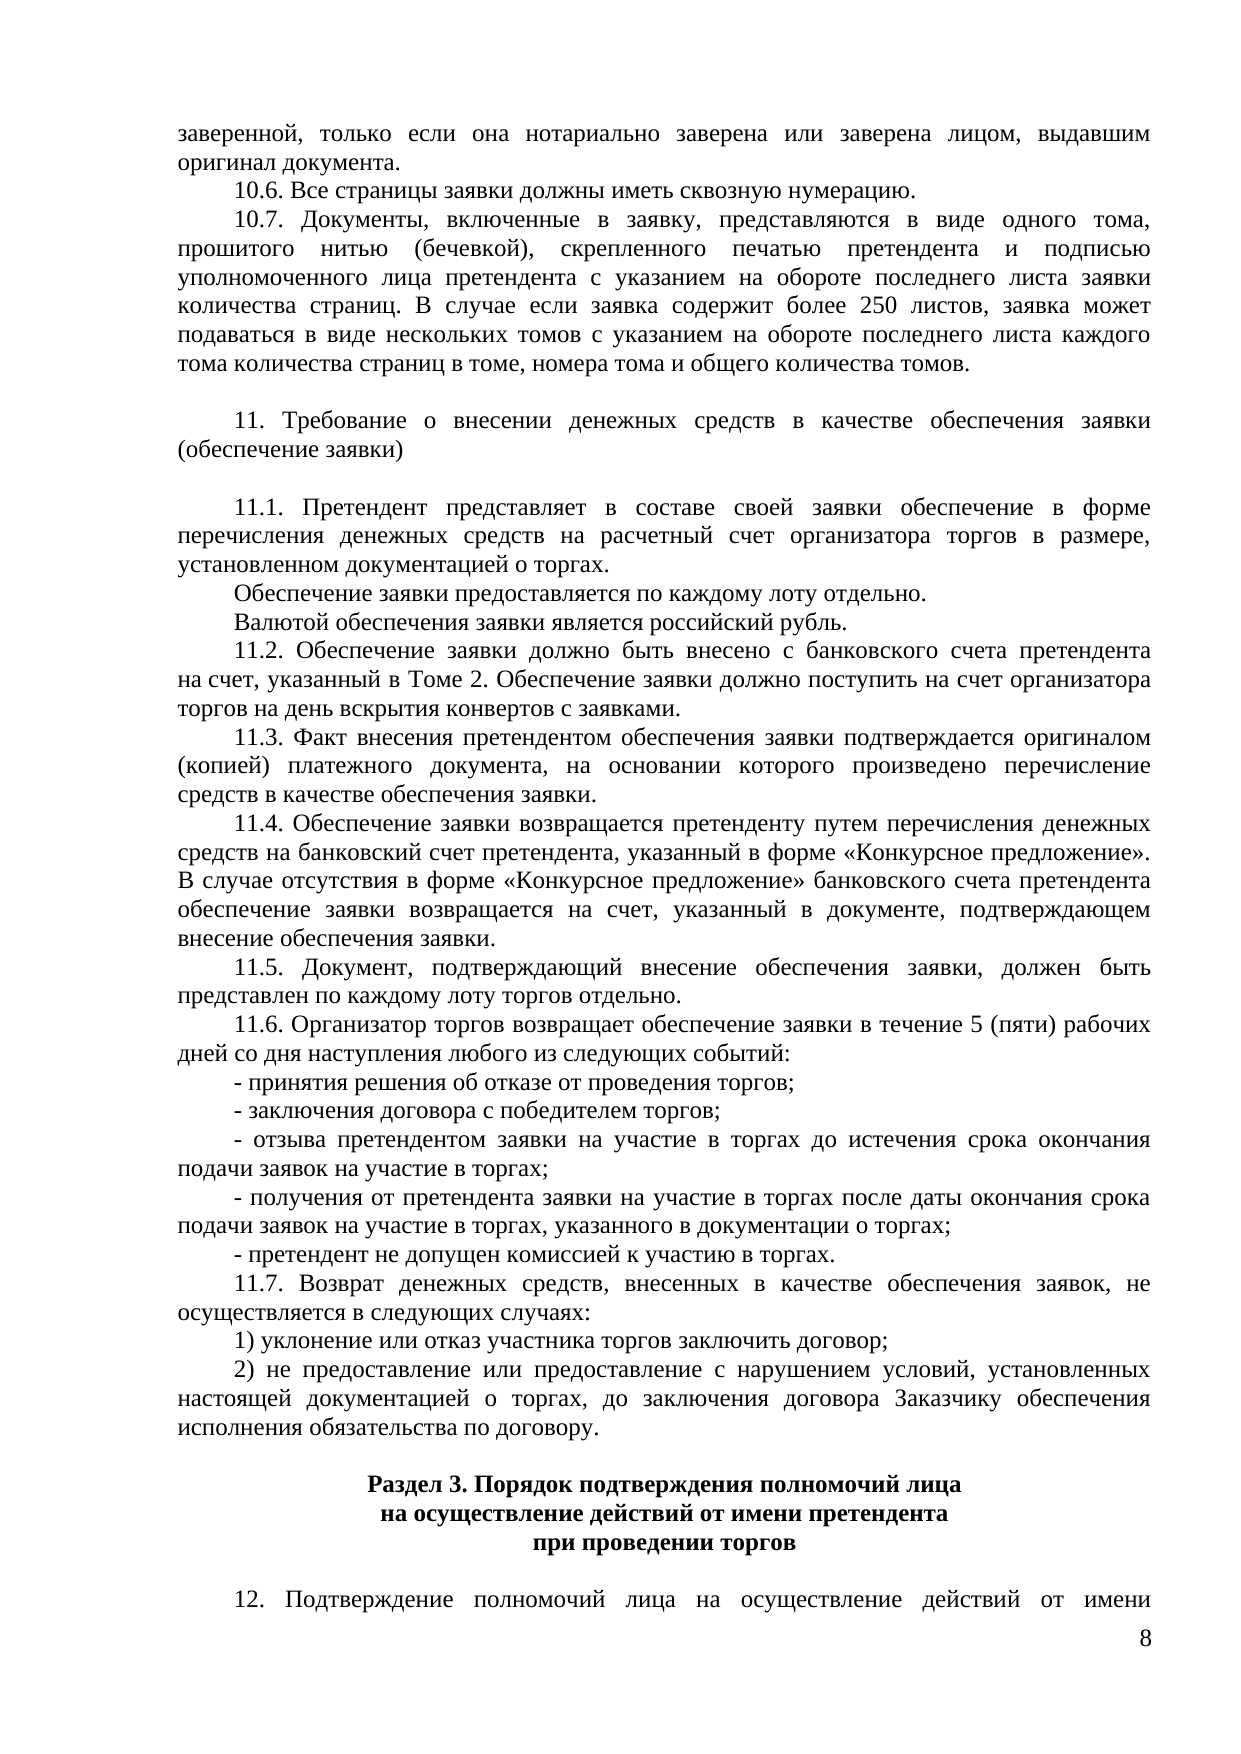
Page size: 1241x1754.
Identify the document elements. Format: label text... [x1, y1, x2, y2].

text - заключения договора с победителем торгов; [177, 1096, 1152, 1124]
text 11. Требование о внесении денежных средств в качестве обеспечения заявки (обеспечение заявки) [177, 406, 1152, 463]
text при проведении торгов [177, 1527, 1152, 1556]
text Валютой обеспечения заявки является российский рубль. [177, 607, 1152, 636]
text на осуществление действий от имени претендента [177, 1498, 1152, 1527]
text 11.2. Обеспечение заявки должно быть внесено с банковского счета претендента на счет, указанный в Томе 2. Обеспечение заявки должно поступить на счет организатора торгов на день вскрытия конвертов с заявками. [177, 636, 1152, 722]
text 10.7. Документы, включенные в заявку, представляются в виде одного тома, прошитого нитью (бечевкой), скрепленного печатью претендента и подписью уполномоченного лица претендента с указанием на обороте последнего листа заявки количества страниц. В случае если заявка содержит более 250 листов, заявка может подаваться в виде нескольких томов с указанием на обороте последнего листа каждого тома количества страниц в томе, номера тома и общего количества томов. [177, 204, 1152, 377]
text 1) уклонение или отказ участника торгов заключить договор; [177, 1326, 1152, 1354]
text 11.4. Обеспечение заявки возвращается претенденту путем перечисления денежных средств на банковский счет претендента, указанный в форме «Конкурсное предложение». В случае отсутствия в форме «Конкурсное предложение» банковского счета претендента обеспечение заявки возвращается на счет, указанный в документе, подтверждающем внесение обеспечения заявки. [177, 808, 1152, 952]
text - отзыва претендентом заявки на участие в торгах до истечения срока окончания подачи заявок на участие в торгах; [177, 1124, 1152, 1182]
text 11.7. Возврат денежных средств, внесенных в качестве обеспечения заявок, не осуществляется в следующих случаях: [177, 1268, 1152, 1326]
text 11.1. Претендент представляет в составе своей заявки обеспечение в форме перечисления денежных средств на расчетный счет организатора торгов в размере, установленном документацией о торгах. [177, 492, 1152, 578]
text Обеспечение заявки предоставляется по каждому лоту отдельно. [177, 578, 1152, 607]
text 10.6. Все страницы заявки должны иметь сквозную нумерацию. [177, 176, 1152, 204]
text 11.6. Организатор торгов возвращает обеспечение заявки в течение 5 (пяти) рабочих дней со дня наступления любого из следующих событий: [177, 1009, 1152, 1067]
text 2) не предоставление или предоставление с нарушением условий, установленных настоящей документацией о торгах, до заключения договора Заказчику обеспечения исполнения обязательства по договору. [177, 1354, 1152, 1441]
text - принятия решения об отказе от проведения торгов; [177, 1067, 1152, 1096]
text 11.5. Документ, подтверждающий внесение обеспечения заявки, должен быть представлен по каждому лоту торгов отдельно. [177, 952, 1152, 1009]
text - претендент не допущен комиссией к участию в торгах. [177, 1239, 1152, 1268]
text 11.3. Факт внесения претендентом обеспечения заявки подтверждается оригиналом (копией) платежного документа, на основании которого произведено перечисление средств в качестве обеспечения заявки. [177, 722, 1152, 808]
text - получения от претендента заявки на участие в торгах после даты окончания срока подачи заявок на участие в торгах, указанного в документации о торгах; [177, 1182, 1152, 1239]
text Раздел 3. Порядок подтверждения полномочий лица [177, 1469, 1152, 1498]
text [177, 1584, 1152, 1613]
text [177, 118, 1152, 176]
